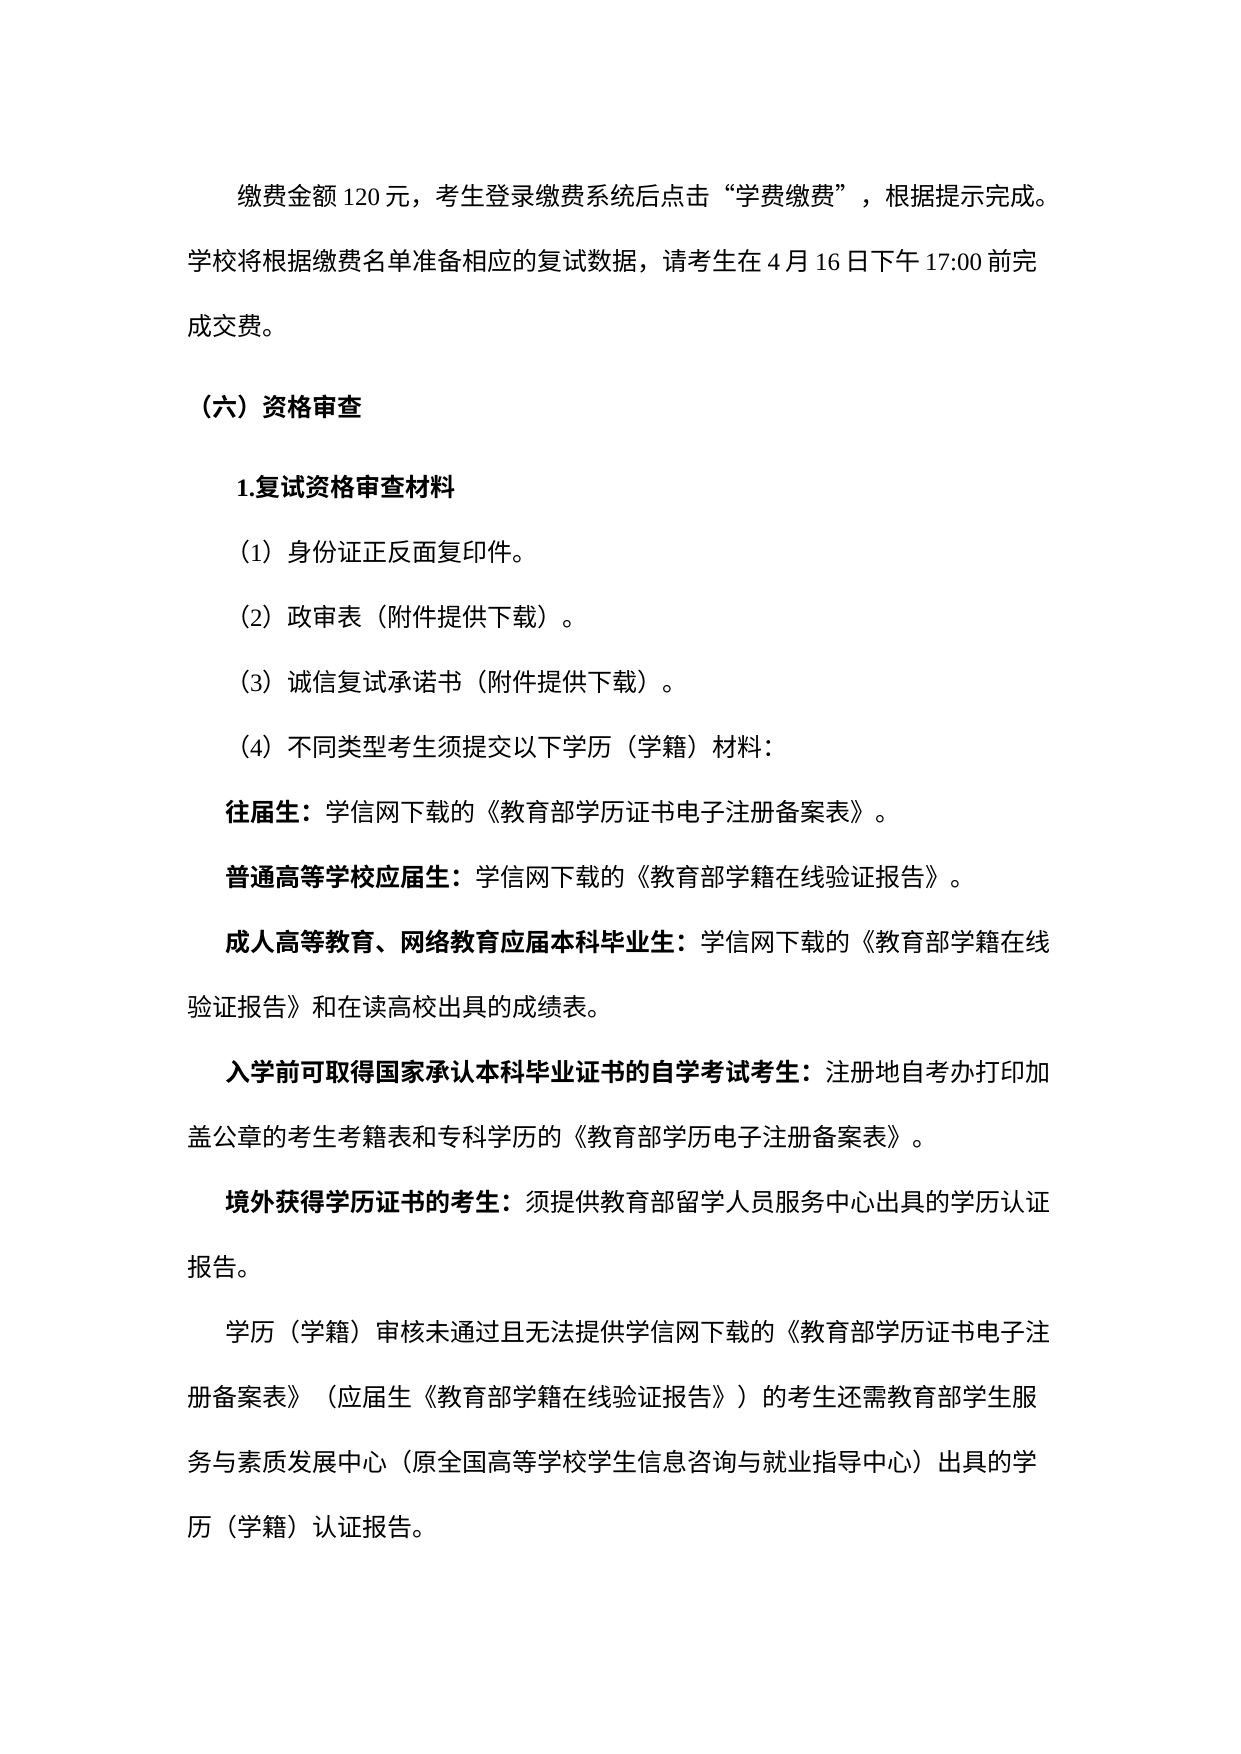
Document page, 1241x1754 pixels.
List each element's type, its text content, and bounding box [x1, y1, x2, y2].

text （2）政审表（附件提供下载）。 [187, 583, 1053, 648]
text 学历（学籍）审核未通过且无法提供学信网下载的《教育部学历证书电子注册备案表》（应届生《教育部学籍在线验证报告》）的考生还需教育部学生服务与素质发展中心（原全国高等学校学生信息咨询与就业指导中心）出具的学历（学籍）认证报告。 [187, 1298, 1053, 1558]
text 入学前可取得国家承认本科毕业证书的自学考试考生：注册地自考办打印加盖公章的考生考籍表和专科学历的《教育部学历电子注册备案表》。 [187, 1038, 1053, 1168]
text （1）身份证正反面复印件。 [187, 518, 1053, 583]
text （3）诚信复试承诺书（附件提供下载）。 [187, 648, 1053, 713]
text （六）资格审查 [187, 373, 1053, 438]
text 境外获得学历证书的考生：须提供教育部留学人员服务中心出具的学历认证报告。 [187, 1168, 1053, 1298]
text 1.复试资格审查材料 [187, 453, 1053, 518]
text （4）不同类型考生须提交以下学历（学籍）材料： [187, 713, 1053, 778]
text 成人高等教育、网络教育应届本科毕业生：学信网下载的《教育部学籍在线验证报告》和在读高校出具的成绩表。 [187, 908, 1053, 1038]
text 普通高等学校应届生：学信网下载的《教育部学籍在线验证报告》。 [187, 843, 1053, 908]
text 缴费金额120元，考生登录缴费系统后点击“学费缴费”，根据提示完成。学校将根据缴费名单准备相应的复试数据，请考生在4月16日下午17:00前完成交费。 [187, 162, 1053, 357]
text 往届生：学信网下载的《教育部学历证书电子注册备案表》。 [187, 778, 1053, 843]
